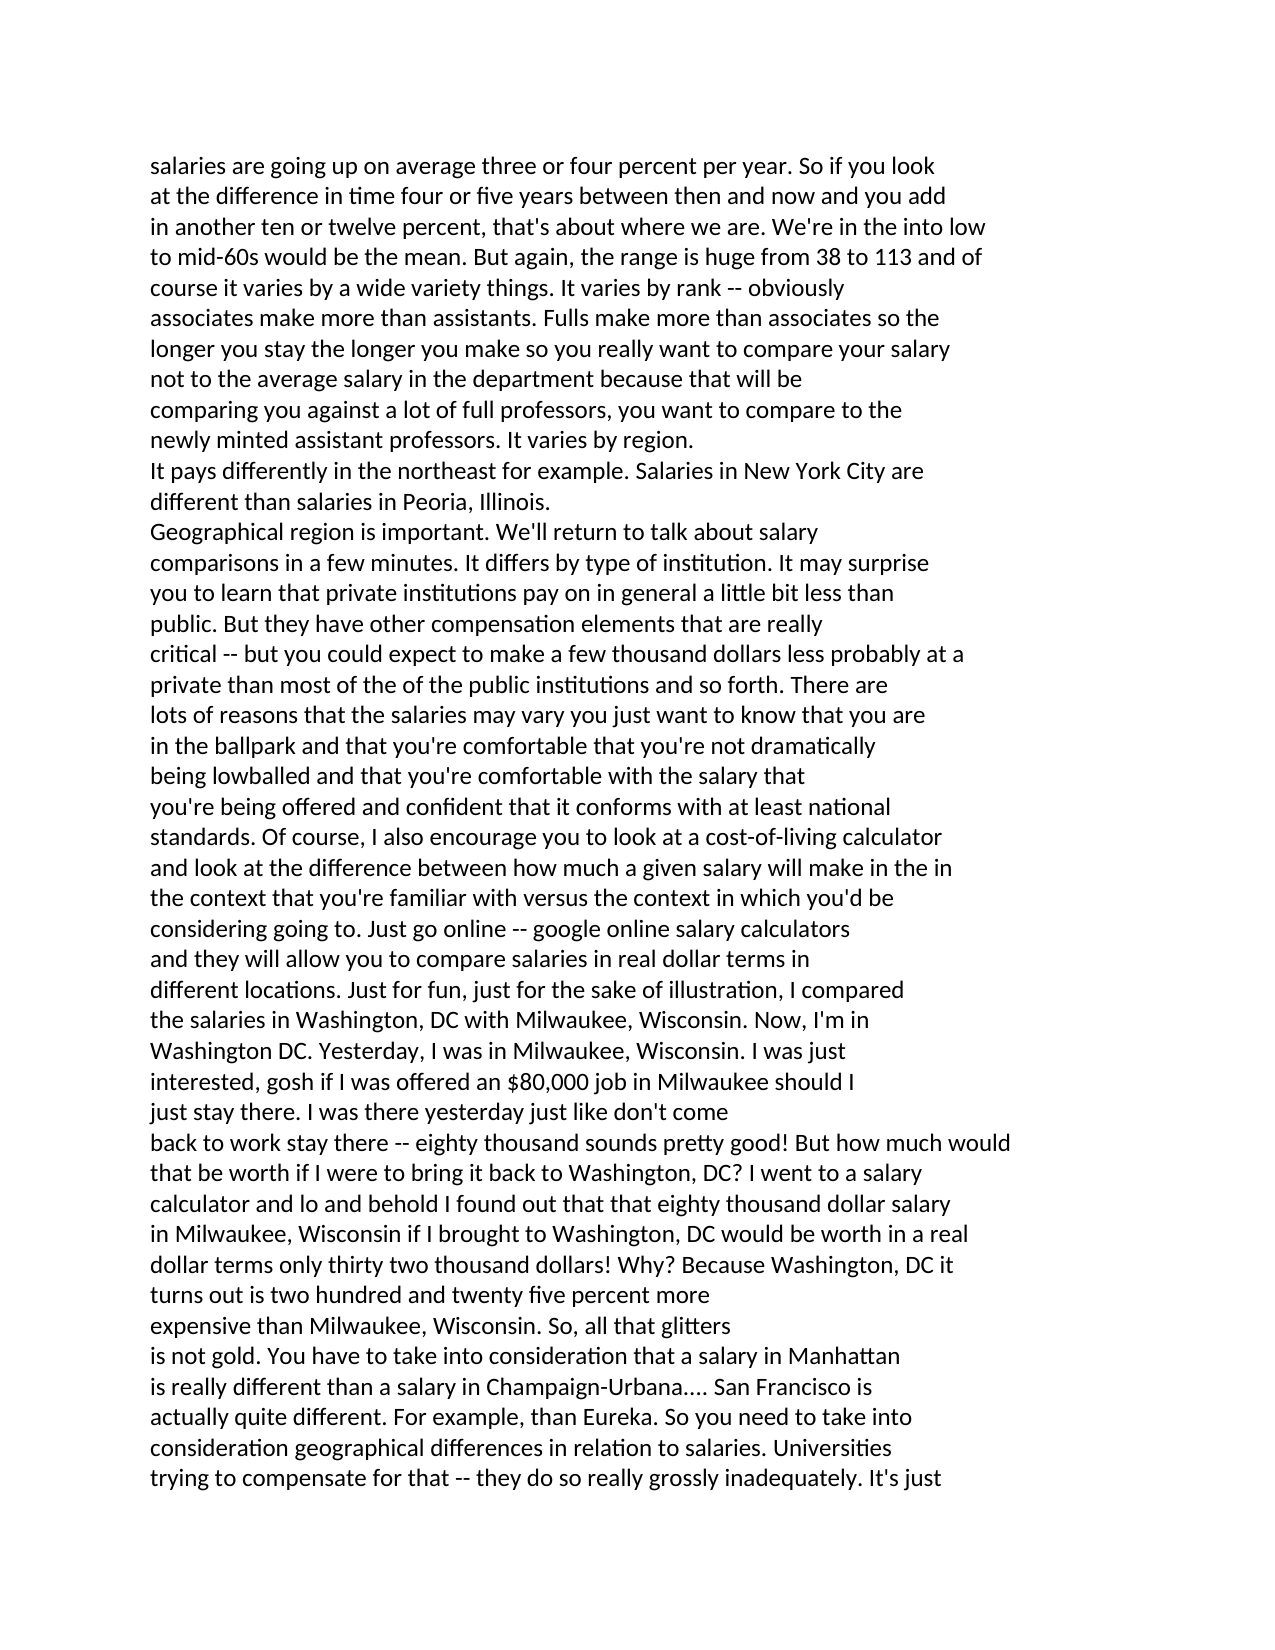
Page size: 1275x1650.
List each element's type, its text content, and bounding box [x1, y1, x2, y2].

text actually quite different. For example, than Eureka. So you need to take into [150, 1401, 1125, 1432]
text interested, gosh if I was offered an $80,000 job in Milwaukee should I [150, 1066, 1125, 1096]
text different than salaries in Peoria, Illinois. [150, 486, 1125, 516]
text turns out is two hundred and twenty five percent more [150, 1279, 1125, 1310]
text expensive than Milwaukee, Wisconsin. So, all that glitters [150, 1310, 1125, 1340]
text trying to compensate for that -- they do so really grossly inadequately. It's just [150, 1462, 1125, 1493]
text back to work stay there -- eighty thousand sounds pretty good! But how much would [150, 1127, 1125, 1157]
text critical -- but you could expect to make a few thousand dollars less probably at a [150, 638, 1125, 669]
text Washington DC. Yesterday, I was in Milwaukee, Wisconsin. I was just [150, 1035, 1125, 1066]
text consideration geographical differences in relation to salaries. Universities [150, 1432, 1125, 1462]
text and they will allow you to compare salaries in real dollar terms in [150, 943, 1125, 974]
text lots of reasons that the salaries may vary you just want to know that you are [150, 699, 1125, 730]
text Geographical region is important. We'll return to talk about salary [150, 516, 1125, 547]
text in another ten or twelve percent, that's about where we are. We're in the into low [150, 211, 1125, 242]
text not to the average salary in the department because that will be [150, 364, 1125, 394]
text salaries are going up on average three or four percent per year. So if you look [150, 150, 1125, 181]
text to mid-60s would be the mean. But again, the range is huge from 38 to 113 and of [150, 242, 1125, 272]
text in Milwaukee, Wisconsin if I brought to Washington, DC would be worth in a real [150, 1218, 1125, 1249]
text It pays differently in the northeast for example. Salaries in New York City are [150, 455, 1125, 486]
text that be worth if I were to bring it back to Washington, DC? I went to a salary [150, 1157, 1125, 1188]
text you're being offered and confident that it conforms with at least national [150, 791, 1125, 821]
text is really different than a salary in Champaign-Urbana.... San Francisco is [150, 1371, 1125, 1401]
text considering going to. Just go online -- google online salary calculators [150, 913, 1125, 943]
text comparisons in a few minutes. It differs by type of institution. It may surprise [150, 547, 1125, 577]
text associates make more than assistants. Fulls make more than associates so the [150, 303, 1125, 333]
text newly minted assistant professors. It varies by region. [150, 425, 1125, 455]
text different locations. Just for fun, just for the sake of illustration, I compared [150, 974, 1125, 1004]
text at the difference in time four or five years between then and now and you add [150, 181, 1125, 211]
text being lowballed and that you're comfortable with the salary that [150, 760, 1125, 791]
text public. But they have other compensation elements that are really [150, 608, 1125, 638]
text in the ballpark and that you're comfortable that you're not dramatically [150, 730, 1125, 760]
text and look at the difference between how much a given salary will make in the in [150, 852, 1125, 882]
text is not gold. You have to take into consideration that a salary in Manhattan [150, 1340, 1125, 1371]
text dollar terms only thirty two thousand dollars! Why? Because Washington, DC it [150, 1249, 1125, 1279]
text comparing you against a lot of full professors, you want to compare to the [150, 394, 1125, 425]
text course it varies by a wide variety things. It varies by rank -- obviously [150, 272, 1125, 303]
text you to learn that private institutions pay on in general a little bit less than [150, 577, 1125, 608]
text calculator and lo and behold I found out that that eighty thousand dollar salary [150, 1188, 1125, 1218]
text private than most of the of the public institutions and so forth. There are [150, 669, 1125, 699]
text the salaries in Washington, DC with Milwaukee, Wisconsin. Now, I'm in [150, 1004, 1125, 1035]
text just stay there. I was there yesterday just like don't come [150, 1096, 1125, 1127]
text longer you stay the longer you make so you really want to compare your salary [150, 333, 1125, 364]
text standards. Of course, I also encourage you to look at a cost-of-living calculator [150, 821, 1125, 852]
text the context that you're familiar with versus the context in which you'd be [150, 882, 1125, 913]
